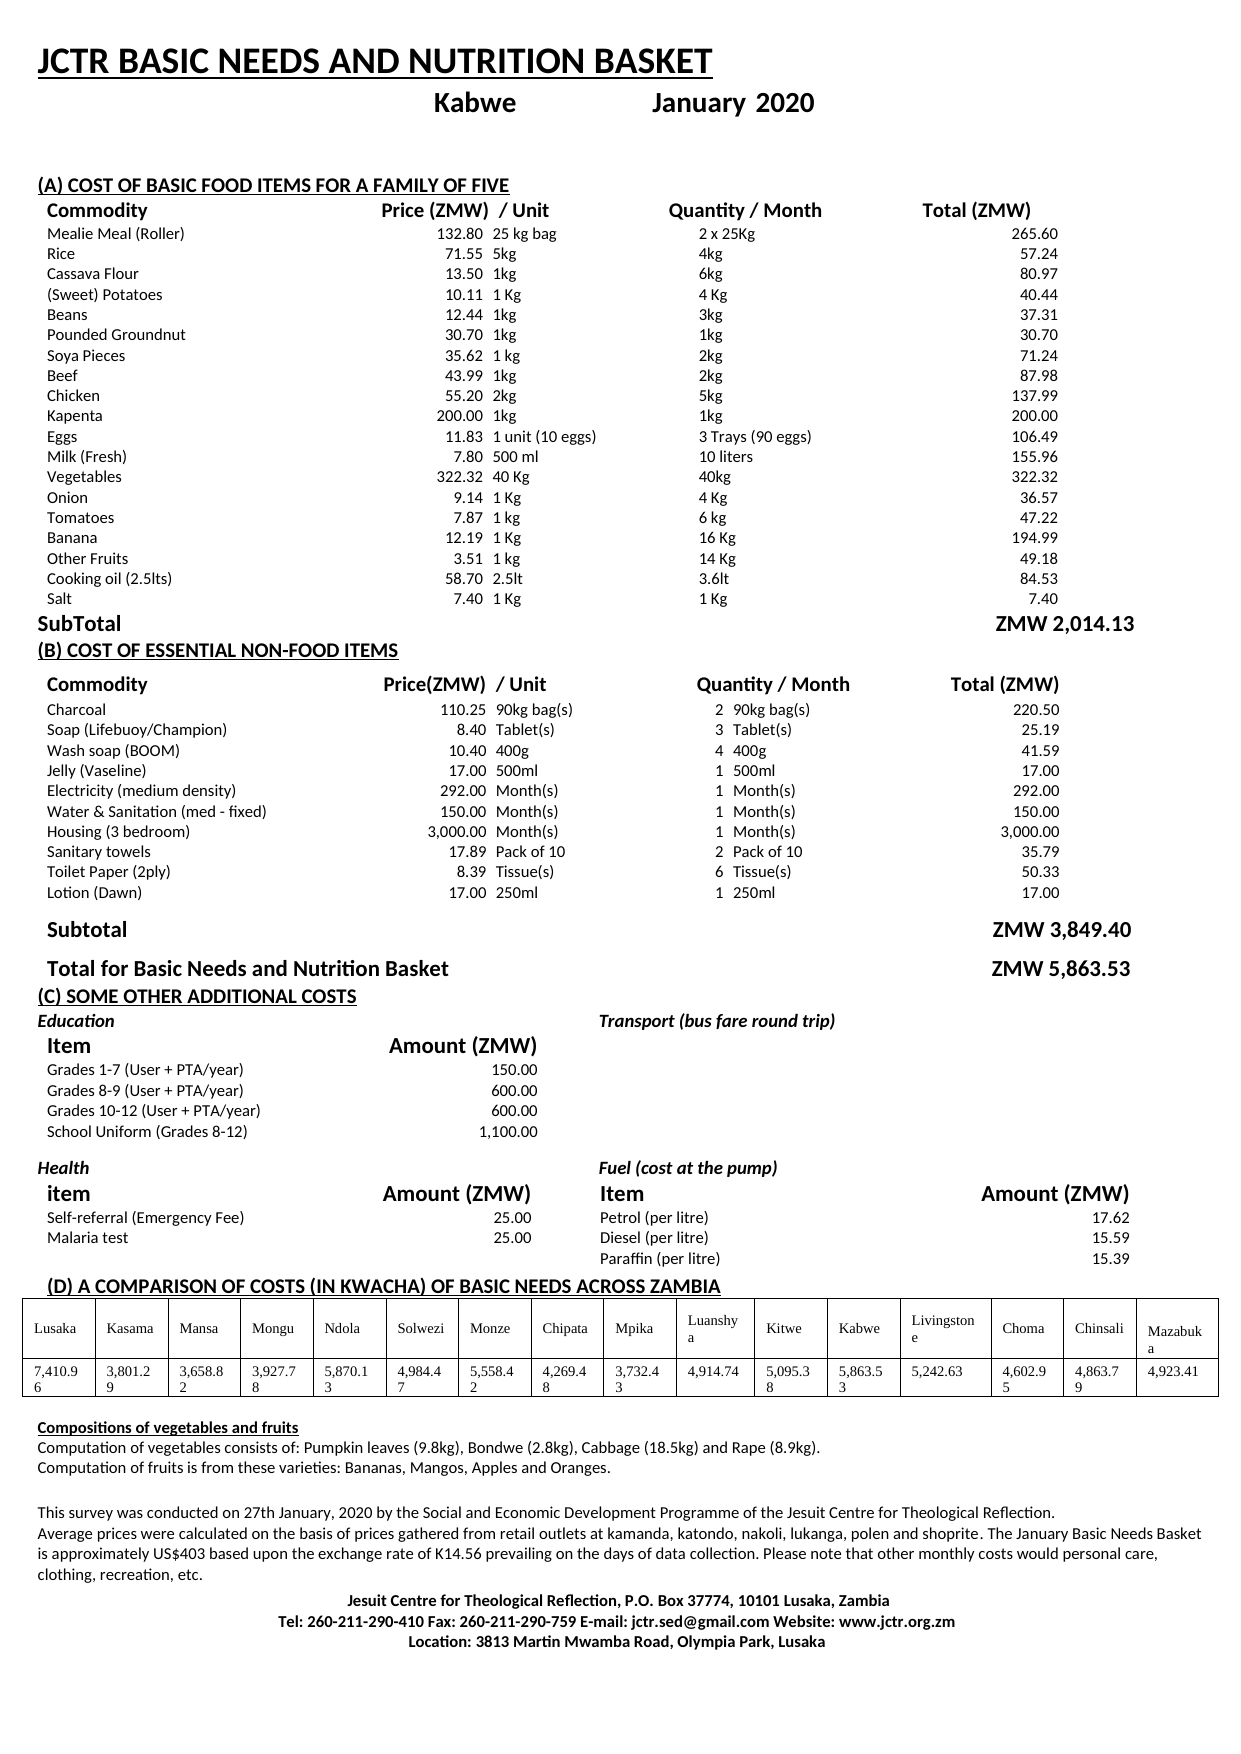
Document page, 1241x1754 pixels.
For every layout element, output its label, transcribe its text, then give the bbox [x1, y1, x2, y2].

text Mealie Meal (Roller) 132.80 25 kg bag 2 x 25Kg 265.60 [37, 223, 1203, 243]
table_cell 4,914.74 [677, 1359, 754, 1396]
text Electricity (medium density) 292.00 Month(s) 1 Month(s) 292.00 [37, 781, 1203, 801]
text Average prices were calculated on the basis of prices gathered from retail outlets at kamanda, katondo, nakoli, lukanga, polen and shoprite. The January Basic Needs Basket is approximately US$403 based upon the exchange rate of K14.56 prevailing on the days of data collection. Please note that other monthly costs would personal care, clothing, recreation, etc. [37, 1523, 1203, 1584]
text School Uniform (Grades 8-12) 1,100.00 [37, 1121, 1203, 1141]
text (C) SOME OTHER ADDITIONAL COSTS [37, 983, 1203, 1009]
table_header Monze [459, 1299, 531, 1358]
text Location: 3813 Martin Mwamba Road, Olympia Park, Lusaka [37, 1631, 1203, 1652]
text Kapenta 200.00 1kg 1kg 200.00 [37, 406, 1203, 426]
text (Sweet) Potatoes 10.11 1 Kg 4 Kg 40.44 [37, 284, 1203, 304]
text (B) COST OF ESSENTIAL NON-FOOD ITEMS [37, 637, 1203, 662]
text Computation of fruits is from these varieties: Bananas, Mangos, Apples and Oranges. [37, 1458, 1203, 1478]
table_header Chipata [532, 1299, 603, 1358]
text Jelly (Vaseline) 17.00 500ml 1 500ml 17.00 [37, 760, 1203, 781]
text Onion 9.14 1 Kg 4 Kg 36.57 [37, 487, 1203, 507]
text Jesuit Centre for Theological Reflection, P.O. Box 37774, 10101 Lusaka, Zambia [37, 1591, 1203, 1611]
table_cell 5,242.63 [901, 1359, 991, 1396]
table_cell 5,558.42 [459, 1359, 531, 1396]
text (A) COST OF BASIC FOOD ITEMS FOR A FAMILY OF FIVE [37, 172, 1203, 197]
text Pounded Groundnut 30.70 1kg 1kg 30.70 [37, 324, 1203, 345]
table_header Ndola [314, 1299, 386, 1358]
table_cell 4,984.47 [387, 1359, 458, 1396]
table_cell 5,863.53 [828, 1359, 900, 1396]
text This survey was conducted on 27th January, 2020 by the Social and Economic Development Programme of the Jesuit Centre for Theological Reflection. [37, 1503, 1203, 1523]
text Commodity Price(ZMW) / Unit Quantity / Month Total (ZMW) [37, 671, 1203, 696]
text Malaria test 25.00 Diesel (per litre) 15.59 [37, 1228, 1203, 1248]
table_cell 3,801.29 [96, 1359, 168, 1396]
table_header Lusaka [23, 1299, 95, 1358]
text Kabwe January 2020 [37, 84, 1203, 120]
table_cell 3,732.43 [604, 1359, 676, 1396]
text Compositions of vegetables and fruits [37, 1417, 1203, 1437]
text Cooking oil (2.5lts) 58.70 2.5lt 3.6lt 84.53 [37, 568, 1203, 588]
text Sanitary towels 17.89 Pack of 10 2 Pack of 10 35.79 [37, 841, 1203, 862]
text Other Fruits 3.51 1 kg 14 Kg 49.18 [37, 548, 1203, 568]
text Beans 12.44 1kg 3kg 37.31 [37, 304, 1203, 324]
table_header Livingstone [901, 1299, 991, 1358]
table_cell 5,095.38 [755, 1359, 827, 1396]
table_header Mazabuka [1137, 1299, 1218, 1358]
text Charcoal 110.25 90kg bag(s) 2 90kg bag(s) 220.50 [37, 699, 1203, 719]
text Item Amount (ZMW) [37, 1032, 1203, 1060]
table_cell 4,602.95 [992, 1359, 1063, 1396]
table_cell 5,870.13 [314, 1359, 386, 1396]
text Computation of vegetables consists of: Pumpkin leaves (9.8kg), Bondwe (2.8kg), Cabbage (18.5kg) and Rape (8.9kg). [37, 1437, 1203, 1458]
text Health Fuel (cost at the pump) [37, 1156, 1203, 1179]
text Soya Pieces 35.62 1 kg 2kg 71.24 [37, 345, 1203, 365]
text Eggs 11.83 1 unit (10 eggs) 3 Trays (90 eggs) 106.49 [37, 426, 1203, 446]
text Grades 10-12 (User + PTA/year) 600.00 [37, 1101, 1203, 1121]
text Cassava Flour 13.50 1kg 6kg 80.97 [37, 263, 1203, 284]
text Water & Sanitation (med - fixed) 150.00 Month(s) 1 Month(s) 150.00 [37, 801, 1203, 821]
table_header Luanshya [677, 1299, 754, 1358]
table_header Kitwe [755, 1299, 827, 1358]
text Education Transport (bus fare round trip) [37, 1009, 1203, 1032]
table_cell 3,927.78 [241, 1359, 313, 1396]
text Commodity Price (ZMW) / Unit Quantity / Month Total (ZMW) [37, 197, 1203, 223]
text (D) A COMPARISON OF COSTS (IN KWACHA) OF BASIC NEEDS ACROSS ZAMBIA [37, 1273, 1203, 1298]
table_header Chinsali [1064, 1299, 1136, 1358]
text Self-referral (Emergency Fee) 25.00 Petrol (per litre) 17.62 [37, 1207, 1203, 1228]
text SubTotal ZMW 2,014.13 [37, 609, 1203, 637]
table_cell 4,863.79 [1064, 1359, 1136, 1396]
text Soap (Lifebuoy/Champion) 8.40 Tablet(s) 3 Tablet(s) 25.19 [37, 719, 1203, 740]
text Tomatoes 7.87 1 kg 6 kg 47.22 [37, 507, 1203, 528]
table_header Mpika [604, 1299, 676, 1358]
table_header Kasama [96, 1299, 168, 1358]
text Tel: 260-211-290-410 Fax: 260-211-290-759 E-mail: jctr.sed@gmail.com Website: www.jctr.org.zm [37, 1611, 1203, 1631]
table_header Solwezi [387, 1299, 458, 1358]
table_cell 7,410.96 [23, 1359, 95, 1396]
text JCTR BASIC NEEDS AND NUTRITION BASKET [37, 37, 1203, 83]
text Grades 8-9 (User + PTA/year) 600.00 [37, 1080, 1203, 1100]
text Lotion (Dawn) 17.00 250ml 1 250ml 17.00 [37, 882, 1203, 902]
table_header Kabwe [828, 1299, 900, 1358]
table_header Mansa [169, 1299, 240, 1358]
text Paraffin (per litre) 15.39 [37, 1248, 1203, 1268]
text Vegetables 322.32 40 Kg 40kg 322.32 [37, 467, 1203, 487]
text Total for Basic Needs and Nutrition Basket ZMW 5,863.53 [37, 954, 1203, 982]
table_cell 4,923.41 [1137, 1359, 1218, 1396]
text Wash soap (BOOM) 10.40 400g 4 400g 41.59 [37, 740, 1203, 760]
text Subtotal ZMW 3,849.40 [37, 915, 1203, 943]
text Grades 1-7 (User + PTA/year) 150.00 [37, 1060, 1203, 1080]
table_header Choma [992, 1299, 1063, 1358]
text item Amount (ZMW) Item Amount (ZMW) [37, 1179, 1203, 1207]
text Chicken 55.20 2kg 5kg 137.99 [37, 385, 1203, 406]
text Rice 71.55 5kg 4kg 57.24 [37, 243, 1203, 263]
table_header Mongu [241, 1299, 313, 1358]
text Milk (Fresh) 7.80 500 ml 10 liters 155.96 [37, 446, 1203, 467]
table_cell 3,658.82 [169, 1359, 240, 1396]
text Salt 7.40 1 Kg 1 Kg 7.40 [37, 588, 1203, 609]
table_cell 4,269.48 [532, 1359, 603, 1396]
text Housing (3 bedroom) 3,000.00 Month(s) 1 Month(s) 3,000.00 [37, 821, 1203, 841]
text Beef 43.99 1kg 2kg 87.98 [37, 365, 1203, 385]
text Banana 12.19 1 Kg 16 Kg 194.99 [37, 528, 1203, 548]
text Toilet Paper (2ply) 8.39 Tissue(s) 6 Tissue(s) 50.33 [37, 862, 1203, 882]
